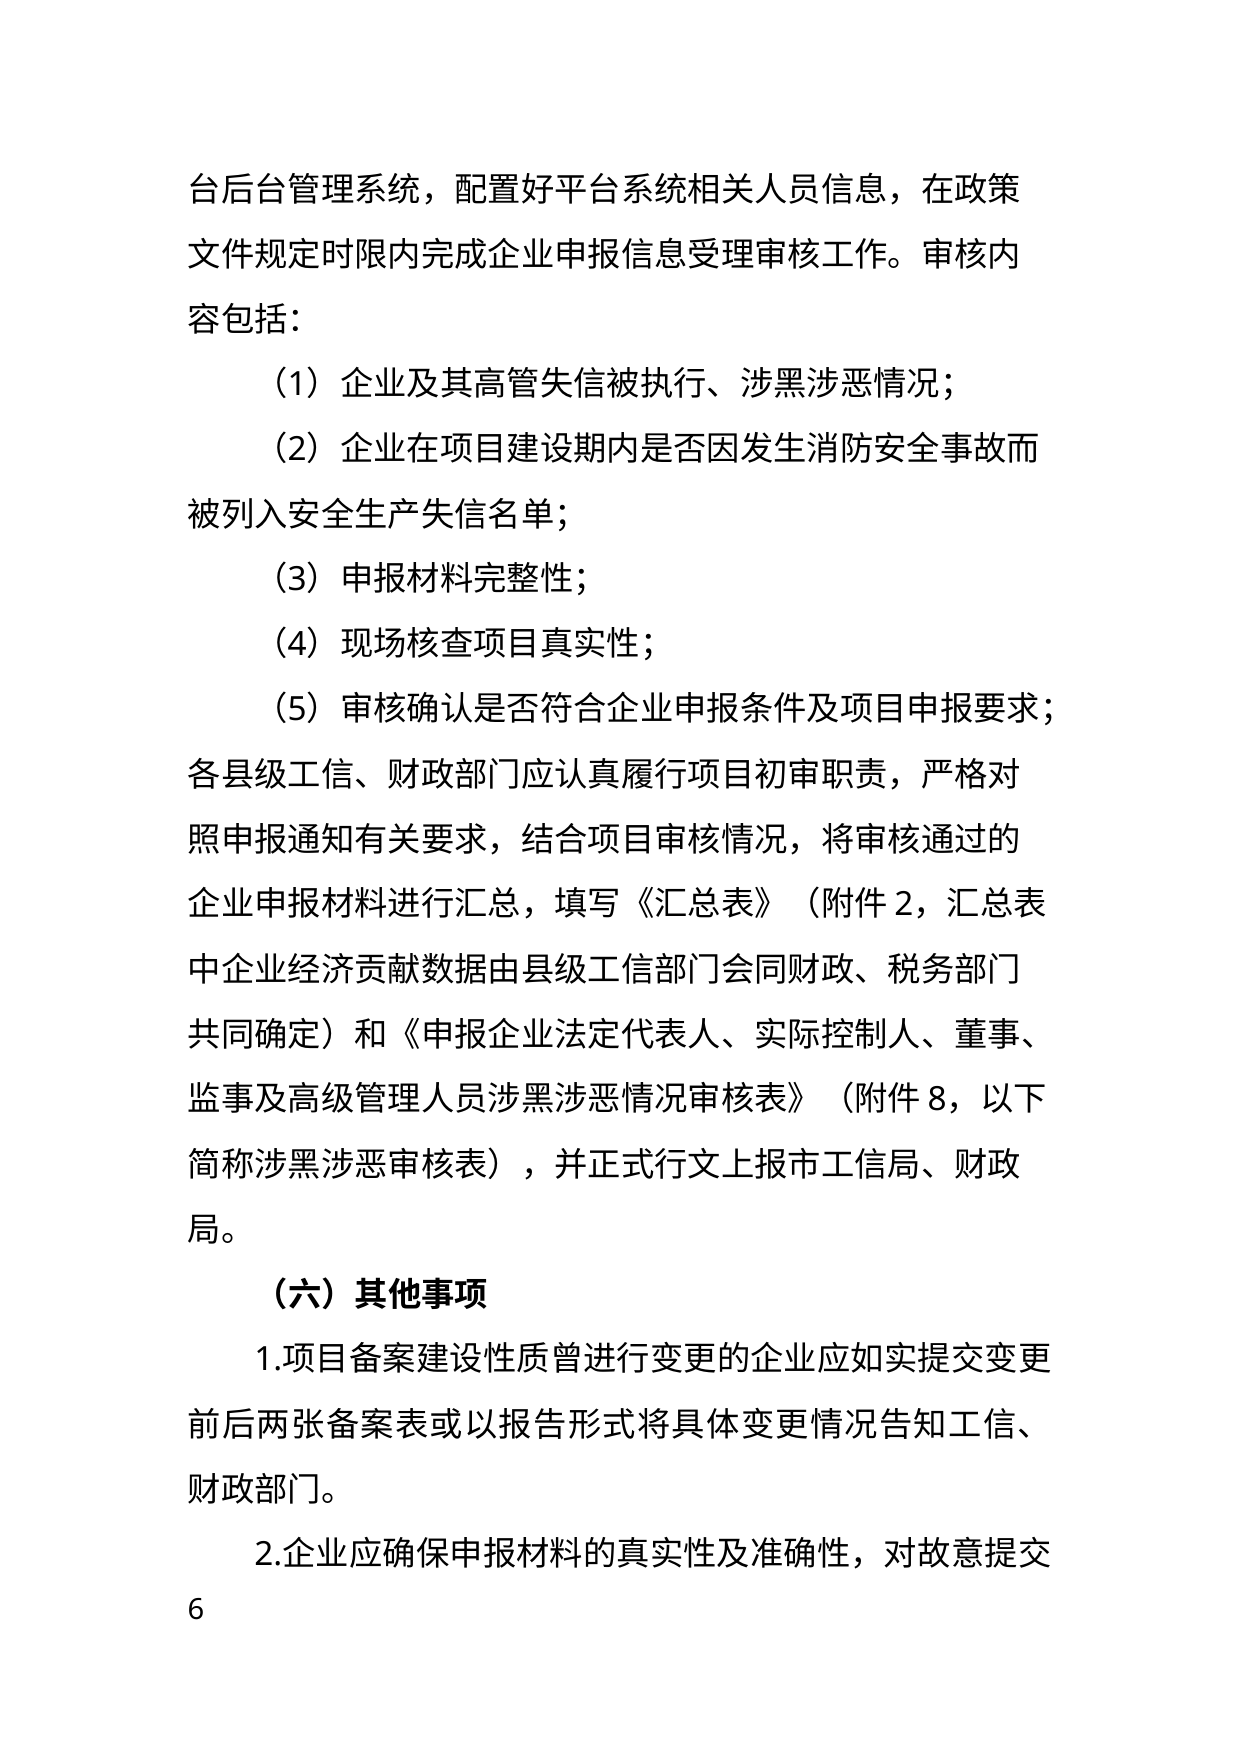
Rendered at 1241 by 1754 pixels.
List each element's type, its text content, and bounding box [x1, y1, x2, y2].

text 1.项目备案建设性质曾进行变更的企业应如实提交变更前后两张备案表或以报告形式将具体变更情况告知工信、财政部门。 [187, 1324, 1053, 1519]
text （1）企业及其高管失信被执行、涉黑涉恶情况； [187, 349, 1053, 414]
text （2）企业在项目建设期内是否因发生消防安全事故而被列入安全生产失信名单； [187, 414, 1053, 544]
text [187, 154, 1053, 349]
text （六）其他事项 [187, 1259, 1053, 1324]
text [187, 1519, 1053, 1584]
text （3）申报材料完整性； [187, 544, 1053, 609]
text （5）审核确认是否符合企业申报条件及项目申报要求；各县级工信、财政部门应认真履行项目初审职责，严格对照申报通知有关要求，结合项目审核情况，将审核通过的企业申报材料进行汇总，填写《汇总表》（附件2，汇总表中企业经济贡献数据由县级工信部门会同财政、税务部门共同确定）和《申报企业法定代表人、实际控制人、董事、监事及高级管理人员涉黑涉恶情况审核表》（附件8，以下简称涉黑涉恶审核表），并正式行文上报市工信局、财政局。 [187, 674, 1053, 1259]
text （4）现场核查项目真实性； [187, 609, 1053, 674]
